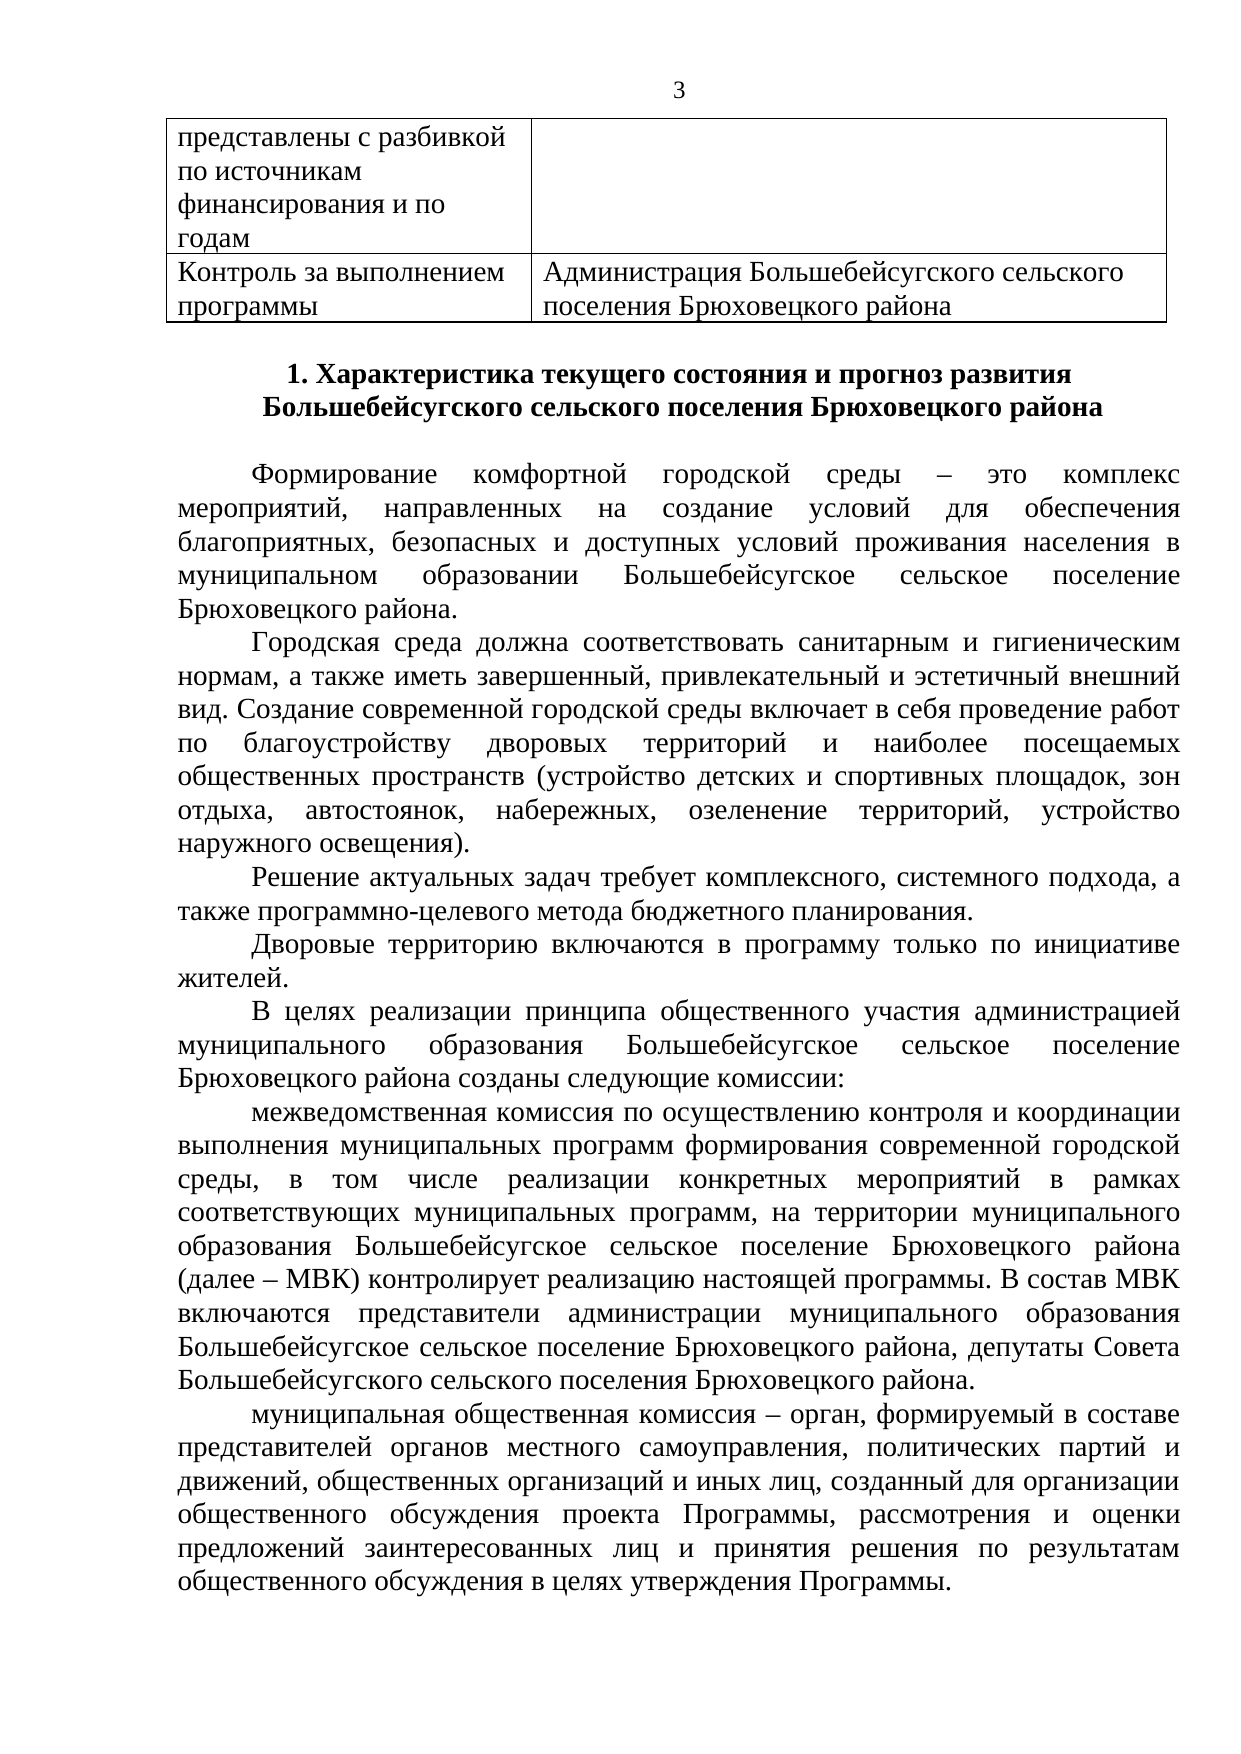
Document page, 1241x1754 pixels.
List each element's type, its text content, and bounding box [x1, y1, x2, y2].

table_cell [532, 119, 1166, 253]
text 1. Характеристика текущего состояния и прогноз развития [177, 356, 1181, 389]
table_cell Контроль за выполнением программы [167, 254, 531, 321]
text Большебейсугского сельского поселения Брюховецкого района [177, 389, 1181, 423]
text Дворовые территорию включаются в программу только по инициативе жителей. [177, 926, 1181, 993]
text Городская среда должна соответствовать санитарным и гигиеническим нормам, а также иметь завершенный, привлекательный и эстетичный внешний вид. Создание современной городской среды включает в себя проведение работ по благоустройству дворовых территорий и наиболее посещаемых общественных пространств (устройство детских и спортивных площадок, зон отдыха, автостоянок, набережных, озеленение территорий, устройство наружного освещения). [177, 624, 1181, 859]
text В целях реализации принципа общественного участия администрацией муниципального образования Большебейсугское сельское поселение Брюховецкого района созданы следующие комиссии: [177, 993, 1181, 1094]
text Формирование комфортной городской среды – это комплекс мероприятий, направленных на создание условий для обеспечения благоприятных, безопасных и доступных условий проживания населения в муниципальном образовании Большебейсугское сельское поселение Брюховецкого района. [177, 457, 1181, 624]
text муниципальная общественная комиссия – орган, формируемый в составе представителей органов местного самоуправления, политических партий и движений, общественных организаций и иных лиц, созданный для организации общественного обсуждения проекта Программы, рассмотрения и оценки предложений заинтересованных лиц и принятия решения по результатам общественного обсуждения в целях утверждения Программы. [177, 1396, 1181, 1597]
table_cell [167, 119, 531, 253]
table_cell Администрация Большебейсугского сельского поселения Брюховецкого района [532, 254, 1166, 321]
text Решение актуальных задач требует комплексного, системного подхода, а также программно-целевого метода бюджетного планирования. [177, 859, 1181, 926]
text межведомственная комиссия по осуществлению контроля и координации выполнения муниципальных программ формирования современной городской среды, в том числе реализации конкретных мероприятий в рамках соответствующих муниципальных программ, на территории муниципального образования Большебейсугское сельское поселение Брюховецкого района (далее – МВК) контролирует реализацию настоящей программы. В состав МВК включаются представители администрации муниципального образования Большебейсугское сельское поселение Брюховецкого района, депутаты Совета Большебейсугского сельского поселения Брюховецкого района. [177, 1094, 1181, 1396]
